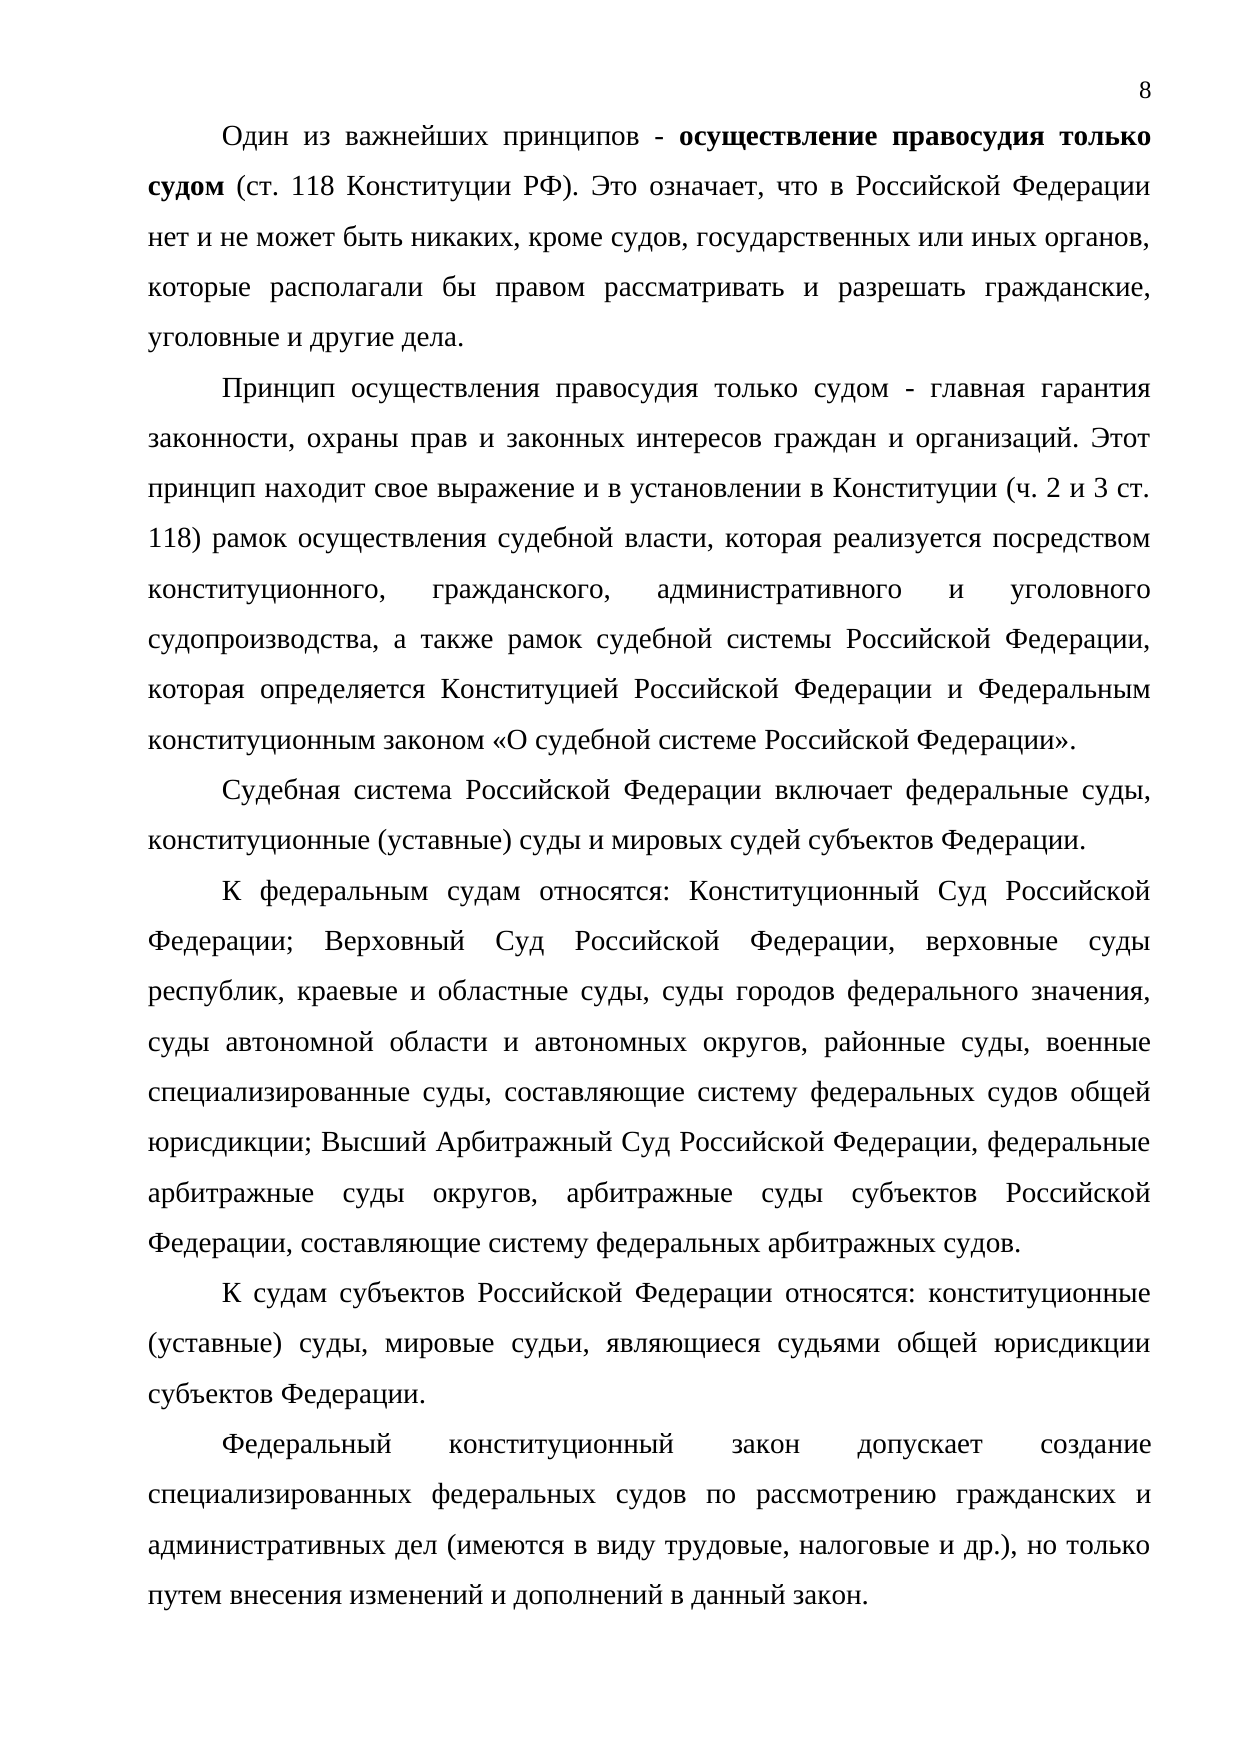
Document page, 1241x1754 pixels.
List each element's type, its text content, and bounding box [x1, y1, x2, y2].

text Федеральный конституционный закон допускает создание специализированных федеральных судов по рассмотрению гражданских и административных дел (имеются в виду трудовые, налоговые и др.), но только путем внесения изменений и дополнений в данный закон. [148, 1426, 1152, 1611]
text К федеральным судам относятся: Конституционный Суд Российской Федерации; Верховный Суд Российской Федерации, верховные суды республик, краевые и областные суды, суды городов федерального значения, суды автономной области и автономных округов, районные суды, военные специализированные суды, составляющие систему федеральных судов общей юрисдикции; Высший Арбитражный Суд Российской Федерации, федеральные арбитражные суды округов, арбитражные суды субъектов Российской Федерации, составляющие систему федеральных арбитражных судов. [148, 873, 1152, 1258]
text К судам субъектов Российской Федерации относятся: конституционные (уставные) суды, мировые судьи, являющиеся судьями общей юрисдикции субъектов Федерации. [148, 1275, 1152, 1409]
text Судебная система Российской Федерации включает федеральные суды, конституционные (уставные) суды и мировых судей субъектов Федерации. [148, 772, 1152, 856]
text Один из важнейших принципов - осуществление правосудия только судом (ст. 118 Конституции РФ). Это означает, что в Российской Федерации нет и не может быть никаких, кроме судов, государственных или иных органов, которые располагали бы правом рассматривать и разрешать гражданские, уголовные и другие дела. [148, 118, 1152, 353]
text Принцип осуществления правосудия только судом - главная гарантия законности, охраны прав и законных интересов граждан и организаций. Этот принцип находит свое выражение и в установлении в Конституции (ч. 2 и 3 ст. 118) рамок осуществления судебной власти, которая реализуется посредством конституционного, гражданского, административного и уголовного судопроизводства, а также рамок судебной системы Российской Федерации, которая определяется Конституцией Российской Федерации и Федеральным конституционным законом «О судебной системе Российской Федерации». [148, 370, 1152, 755]
